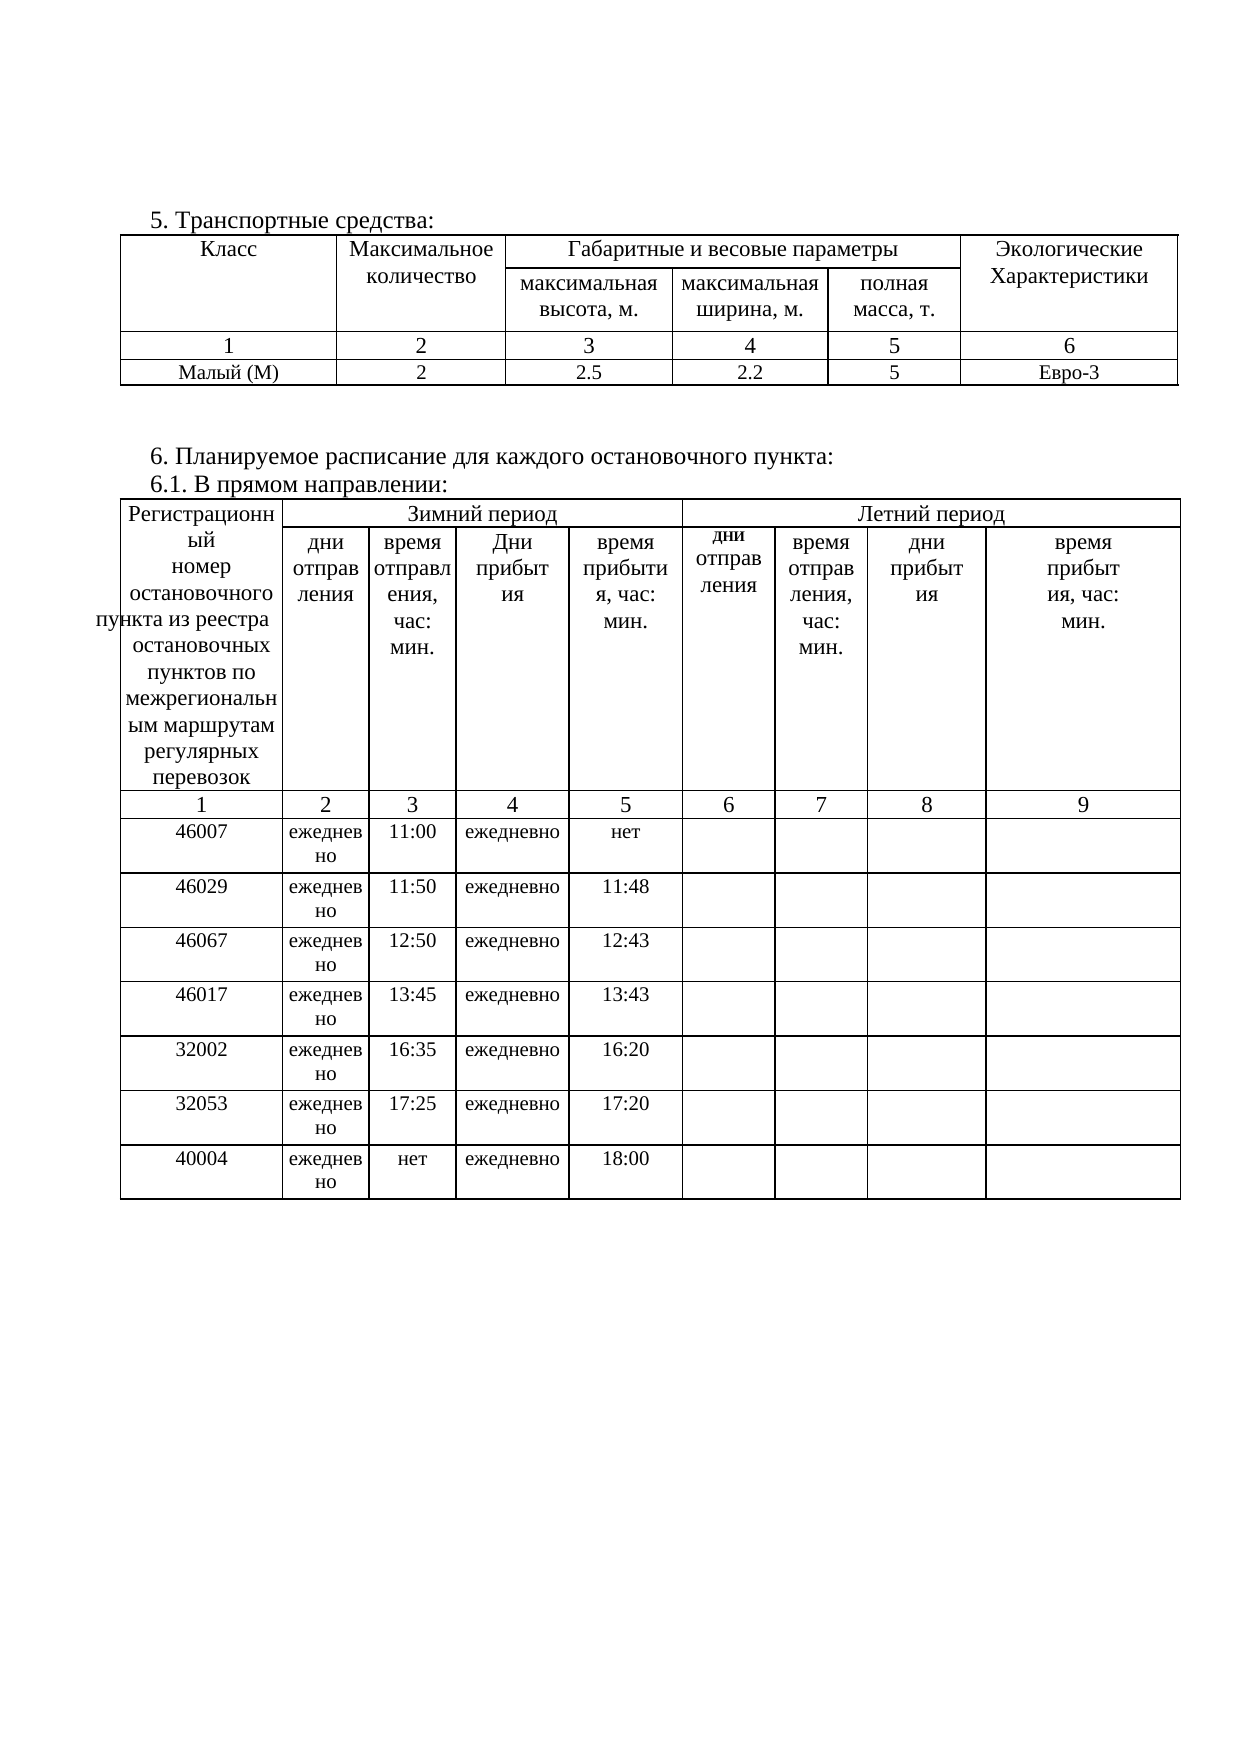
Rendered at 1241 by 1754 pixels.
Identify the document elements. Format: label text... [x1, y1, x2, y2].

table_cell [987, 1091, 1180, 1144]
table_cell 11:48 [570, 874, 682, 926]
table_cell время отправл ения, час: мин. [370, 528, 455, 790]
table_cell ежедневно [457, 1037, 568, 1089]
table_cell 12:50 [370, 928, 455, 981]
table_cell 11:50 [370, 874, 455, 926]
table_cell 12:43 [570, 928, 682, 981]
table_header Максимальное количество [337, 236, 505, 331]
table_cell 11:00 [370, 819, 455, 872]
table_cell максимальная высота, м. [506, 269, 672, 331]
table_cell 13:45 [370, 982, 455, 1035]
table_cell [987, 928, 1180, 981]
table_cell дни отправ ления [283, 528, 368, 790]
table_cell ежедневно [283, 928, 368, 981]
table_cell 46007 [121, 819, 282, 872]
table_cell [683, 819, 774, 872]
table_cell [868, 928, 985, 981]
table_cell [683, 1091, 774, 1144]
table_header Зимний период [283, 500, 682, 526]
table_cell полная масса, т. [829, 269, 960, 331]
table_cell Евро-3 [961, 360, 1177, 384]
table_cell [868, 874, 985, 926]
table_cell [776, 874, 867, 926]
table_cell [776, 1146, 867, 1198]
table_cell 32002 [121, 1037, 282, 1089]
table_cell ежедневно [457, 1091, 568, 1144]
table_cell ежедневно [283, 1037, 368, 1089]
table_cell 18:00 [570, 1146, 682, 1198]
table_cell [683, 874, 774, 926]
table_cell [683, 928, 774, 981]
table_cell 17:25 [370, 1091, 455, 1144]
table_cell [776, 1037, 867, 1089]
table_cell 5 [570, 791, 682, 818]
table_cell ежедневно [283, 1091, 368, 1144]
table_cell [776, 1091, 867, 1144]
table_cell 7 [776, 791, 867, 818]
table_cell [683, 1146, 774, 1198]
table_cell ежедневно [457, 982, 568, 1035]
table_cell нет [570, 819, 682, 872]
table_cell ДНИ отправ ления [683, 528, 774, 790]
table_cell 3 [506, 332, 672, 358]
table_cell [987, 874, 1180, 926]
table_cell [987, 819, 1180, 872]
table_cell [868, 1037, 985, 1089]
table_cell ежедневно [457, 874, 568, 926]
table_cell 46029 [121, 874, 282, 926]
table_cell [776, 982, 867, 1035]
table_cell ежедневно [283, 819, 368, 872]
table_cell 13:43 [570, 982, 682, 1035]
table_header Летний период [683, 500, 1180, 526]
table_cell ежедневно [457, 819, 568, 872]
table_cell 5 [829, 360, 960, 384]
table_cell 16:35 [370, 1037, 455, 1089]
table_cell Дни прибыт ия [457, 528, 568, 790]
table_cell [776, 928, 867, 981]
table_cell 2 [283, 791, 368, 818]
table_cell 4 [673, 332, 827, 358]
table_cell время отправ ления, час: мин. [776, 528, 867, 790]
table_cell [868, 819, 985, 872]
table_cell 40004 [121, 1146, 282, 1198]
table_header Габаритные и весовые параметры [506, 236, 960, 267]
table_cell нет [370, 1146, 455, 1198]
table_header Экологические Характеристики [961, 236, 1177, 331]
table_cell [868, 1146, 985, 1198]
text 6.1. В прямом направлении: [150, 469, 1090, 498]
table_cell [987, 1037, 1180, 1089]
table_cell 6 [683, 791, 774, 818]
table_cell [868, 1091, 985, 1144]
table_cell дни прибыт ия [868, 528, 985, 790]
table_cell ежедневно [283, 1146, 368, 1198]
table_cell 2.2 [673, 360, 827, 384]
table_cell [987, 982, 1180, 1035]
table_cell 17:20 [570, 1091, 682, 1144]
table_cell 5 [829, 332, 960, 358]
table_cell 4 [457, 791, 568, 818]
table_cell 6 [961, 332, 1177, 358]
table_cell [683, 1037, 774, 1089]
table_cell [868, 982, 985, 1035]
table_cell 8 [868, 791, 985, 818]
table_cell 46067 [121, 928, 282, 981]
table_cell 1 [121, 791, 282, 818]
table_cell 1 [121, 332, 336, 358]
table_cell 2 [337, 360, 505, 384]
table_cell 2 [337, 332, 505, 358]
table_cell 3 [370, 791, 455, 818]
table_header Класс [121, 236, 336, 331]
table_cell ежедневно [283, 982, 368, 1035]
table_cell [683, 982, 774, 1035]
table_cell 16:20 [570, 1037, 682, 1089]
table_cell время прибыт ия, час: мин. [987, 528, 1180, 790]
table_cell [987, 1146, 1180, 1198]
table_cell ежедневно [457, 1146, 568, 1198]
text 5. Транспортные средства: [150, 205, 1090, 234]
table_cell Малый (М) [121, 360, 336, 384]
table_header Регистрационный номер остановочного пункта из реестра остановочных пунктов по межрегиональным маршрутам регулярных перевозок [121, 500, 282, 790]
table_cell 32053 [121, 1091, 282, 1144]
table_cell ежедневно [283, 874, 368, 926]
table_cell ежедневно [457, 928, 568, 981]
table_cell максимальная ширина, м. [673, 269, 827, 331]
table_cell 9 [987, 791, 1180, 818]
table_cell [776, 819, 867, 872]
table_cell 46017 [121, 982, 282, 1035]
text 6. Планируемое расписание для каждого остановочного пункта: [150, 441, 1090, 469]
table_cell время прибыти я, час: мин. [570, 528, 682, 790]
table_cell 2.5 [506, 360, 672, 384]
